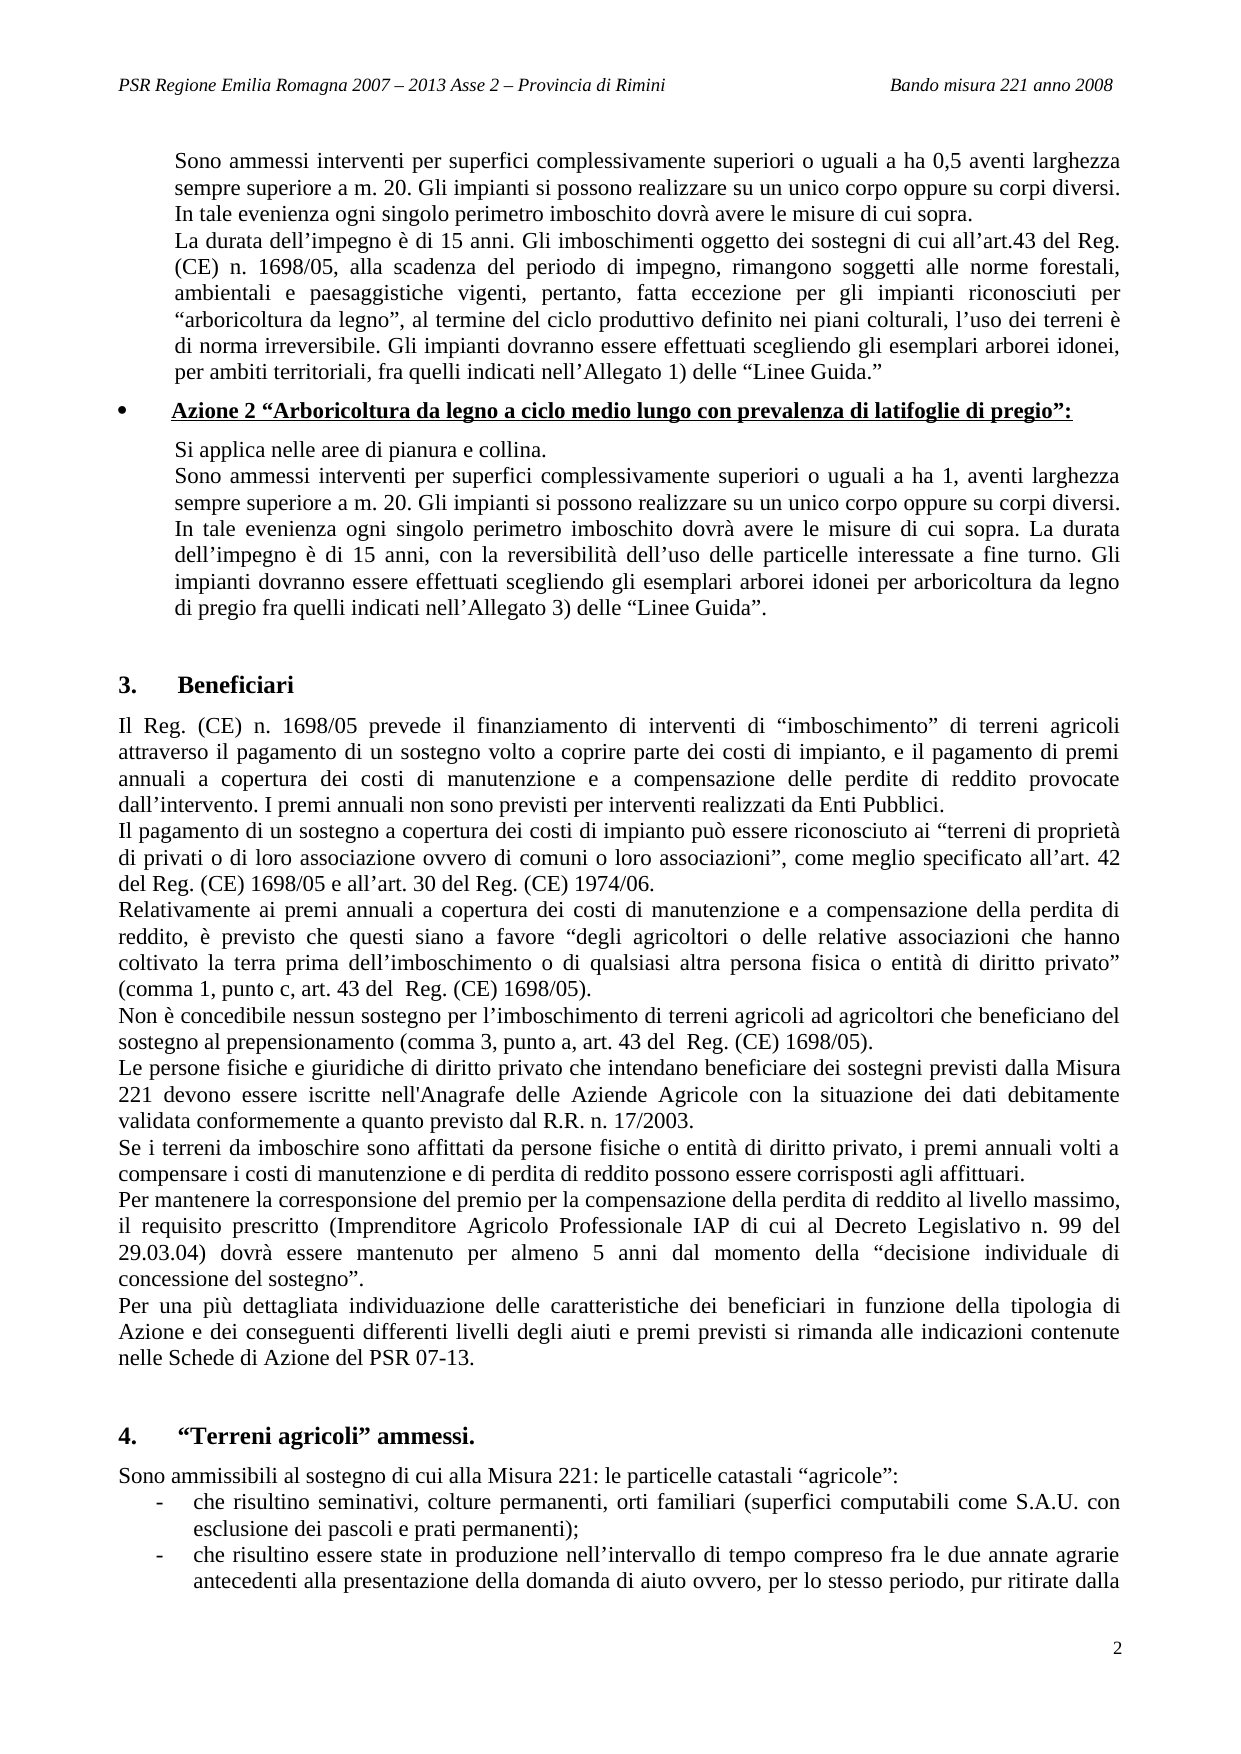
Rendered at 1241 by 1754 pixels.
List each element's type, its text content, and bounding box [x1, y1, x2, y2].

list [156, 1541, 1122, 1594]
text Relativamente ai premi annuali a copertura dei costi di manutenzione e a compensazione della perdita di reddito, è previsto che questi siano a favore “degli agricoltori o delle relative associazioni che hanno coltivato la terra prima dell’imboschimento o di qualsiasi altra persona fisica o entità di diritto privato” (comma 1, punto c, art. 43 del Reg. (CE) 1698/05). [118, 896, 1122, 1002]
subtitle Beneficiari [118, 671, 1122, 699]
text Per mantenere la corresponsione del premio per la compensazione della perdita di reddito al livello massimo, il requisito prescritto (Imprenditore Agricolo Professionale IAP di cui al Decreto Legislativo n. 99 del 29.03.04) dovrà essere mantenuto per almeno 5 anni dal momento della “decisione individuale di concessione del sostegno”. [118, 1186, 1122, 1292]
text Il pagamento di un sostegno a copertura dei costi di impianto può essere riconosciuto ai “terreni di proprietà di privati o di loro associazione ovvero di comuni o loro associazioni”, come meglio specificato all’art. 42 del Reg. (CE) 1698/05 e all’art. 30 del Reg. (CE) 1974/06. [118, 817, 1122, 896]
list che risultino seminativi, colture permanenti, orti familiari (superfici computabili come S.A.U. con esclusione dei pascoli e prati permanenti); [156, 1488, 1122, 1541]
text Per una più dettagliata individuazione delle caratteristiche dei beneficiari in funzione della tipologia di Azione e dei conseguenti differenti livelli degli aiuti e premi previsti si rimanda alle indicazioni contenute nelle Schede di Azione del PSR 07-13. [118, 1292, 1122, 1371]
text Sono ammissibili al sostegno di cui alla Misura 221: le particelle catastali “agricole”: [118, 1462, 1122, 1488]
text Sono ammessi interventi per superfici complessivamente superiori o uguali a ha 0,5 aventi larghezza sempre superiore a m. 20. Gli impianti si possono realizzare su un unico corpo oppure su corpi diversi. In tale evenienza ogni singolo perimetro imboschito dovrà avere le misure di cui sopra. [174, 148, 1122, 227]
text Non è concedibile nessun sostegno per l’imboschimento di terreni agricoli ad agricoltori che beneficiano del sostegno al prepensionamento (comma 3, punto a, art. 43 del Reg. (CE) 1698/05). [118, 1002, 1122, 1054]
text Il Reg. (CE) n. 1698/05 prevede il finanziamento di interventi di “imboschimento” di terreni agricoli attraverso il pagamento di un sostegno volto a coprire parte dei costi di impianto, e il pagamento di premi annuali a copertura dei costi di manutenzione e a compensazione delle perdite di reddito provocate dall’intervento. I premi annuali non sono previsti per interventi realizzati da Enti Pubblici. [118, 712, 1122, 817]
text Le persone fisiche e giuridiche di diritto privato che intendano beneficiare dei sostegni previsti dalla Misura 221 devono essere iscritte nell'Anagrafe delle Aziende Agricole con la situazione dei dati debitamente validata conformemente a quanto previsto dal R.R. n. 17/2003. [118, 1054, 1122, 1133]
text La durata dell’impegno è di 15 anni. Gli imboschimenti oggetto dei sostegni di cui all’art.43 del Reg. (CE) n. 1698/05, alla scadenza del periodo di impegno, rimangono soggetti alle norme forestali, ambientali e paesaggistiche vigenti, pertanto, fatta eccezione per gli impianti riconosciuti per “arboricoltura da legno”, al termine del ciclo produttivo definito nei piani colturali, l’uso dei terreni è di norma irreversibile. Gli impianti dovranno essere effettuati scegliendo gli esemplari arborei idonei, per ambiti territoriali, fra quelli indicati nell’Allegato 1) delle “Linee Guida.” [174, 227, 1122, 385]
text Si applica nelle aree di pianura e collina. [174, 436, 1122, 462]
subtitle “Terreni agricoli” ammessi. [118, 1421, 1122, 1449]
list Azione 2 “Arboricoltura da legno a ciclo medio lungo con prevalenza di latifoglie di pregio”: [118, 397, 1122, 424]
text Se i terreni da imboschire sono affittati da persone fisiche o entità di diritto privato, i premi annuali volti a compensare i costi di manutenzione e di perdita di reddito possono essere corrisposti agli affittuari. [118, 1133, 1122, 1186]
text Sono ammessi interventi per superfici complessivamente superiori o uguali a ha 1, aventi larghezza sempre superiore a m. 20. Gli impianti si possono realizzare su un unico corpo oppure su corpi diversi. In tale evenienza ogni singolo perimetro imboschito dovrà avere le misure di cui sopra. La durata dell’impegno è di 15 anni, con la reversibilità dell’uso delle particelle interessate a fine turno. Gli impianti dovranno essere effettuati scegliendo gli esemplari arborei idonei per arboricoltura da legno di pregio fra quelli indicati nell’Allegato 3) delle “Linee Guida”. [174, 462, 1122, 621]
